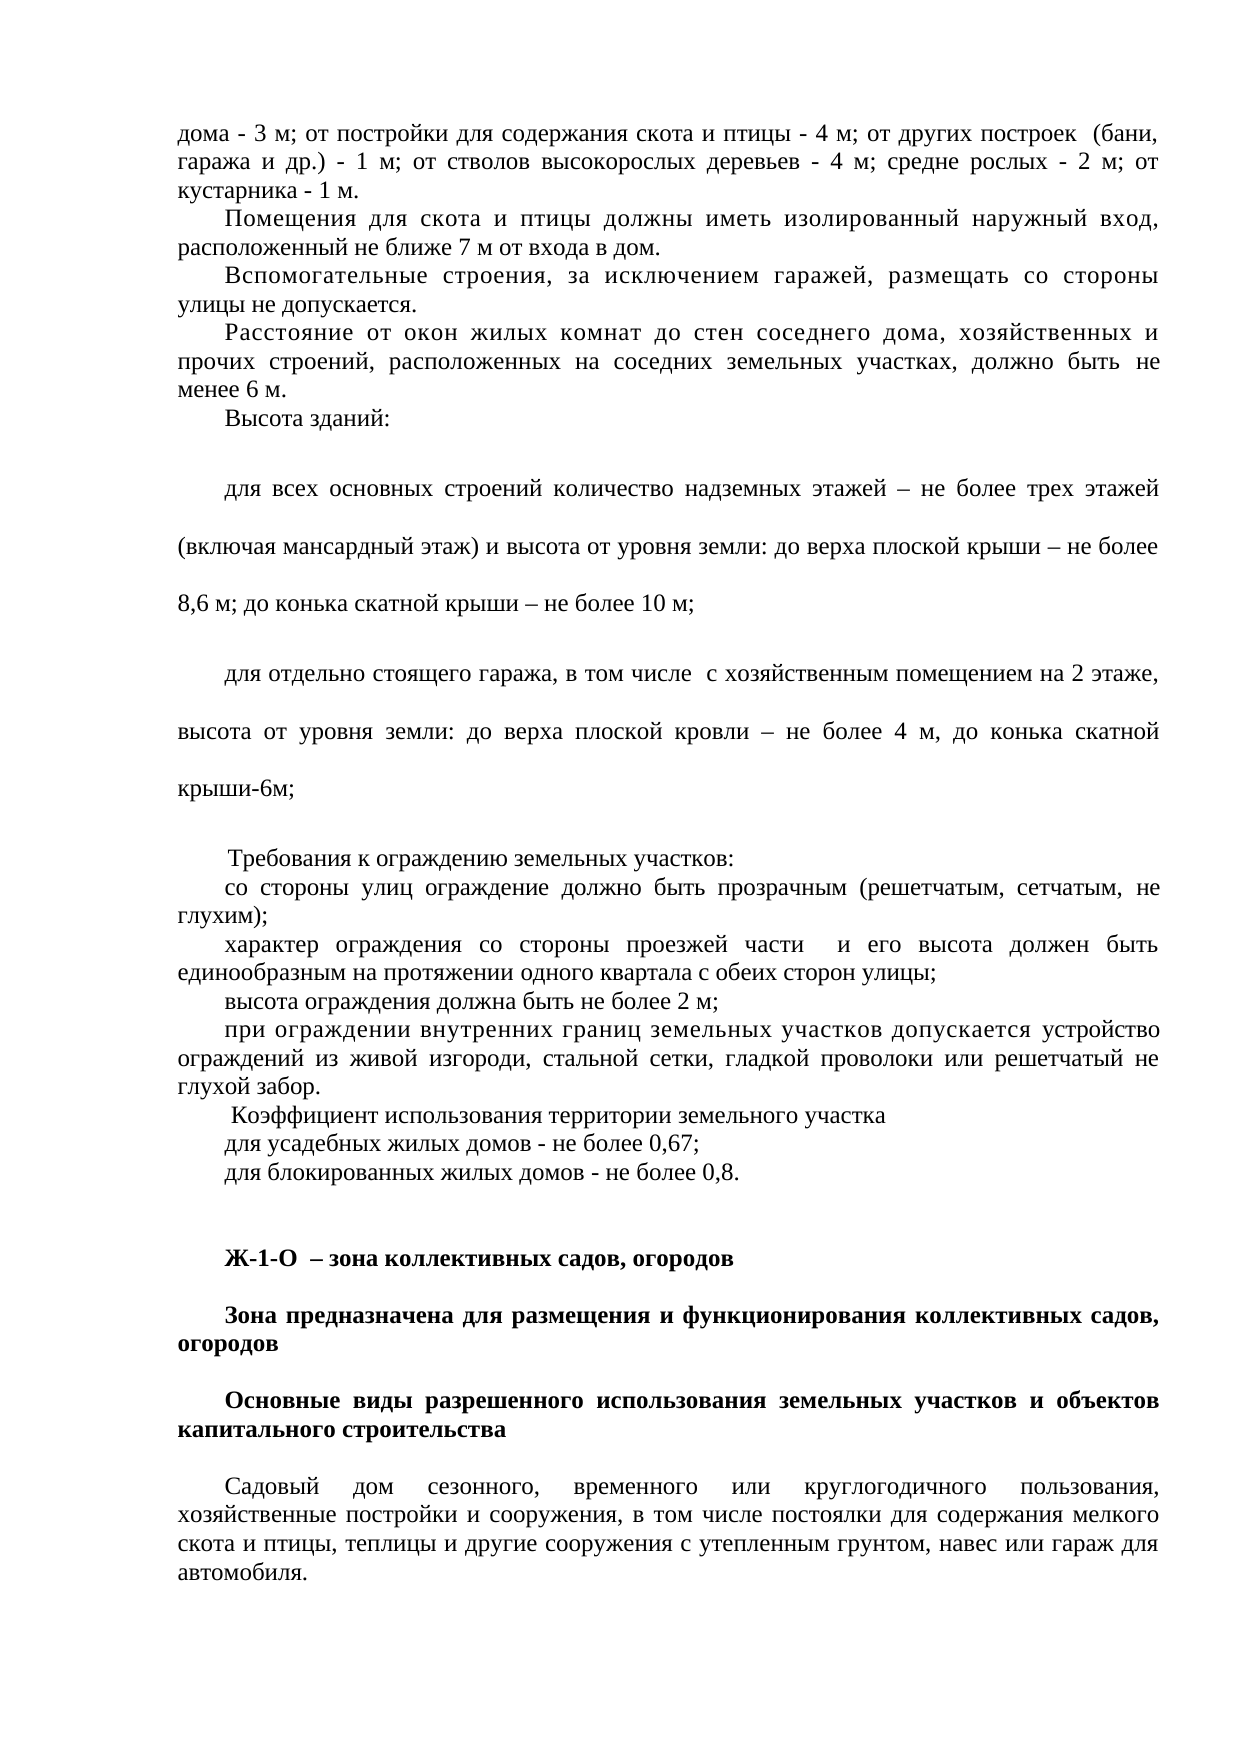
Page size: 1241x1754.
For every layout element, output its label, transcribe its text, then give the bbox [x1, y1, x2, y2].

text Вспомогательные строения, за исключением гаражей, размещать со стороны улицы не допускается. [177, 261, 1160, 318]
text со стороны улиц ограждение должно быть прозрачным (решетчатым, сетчатым, не глухим); [177, 872, 1160, 929]
text для отдельно стоящего гаража, в том числе с хозяйственным помещением на 2 этаже, высота от уровня земли: до верха плоской кровли – не более , до конька скатной крыши-6м; [177, 658, 1160, 802]
text Расстояние от окон жилых комнат до стен соседнего дома, хозяйственных и прочих строений, расположенных на соседних земельных участках, должно быть не менее . [177, 318, 1160, 403]
text Садовый дом сезонного, временного или круглогодичного пользования, хозяйственные постройки и сооружения, в том числе постоялки для содержания мелкого скота и птицы, теплицы и другие сооружения с утепленным грунтом, навес или гараж для автомобиля. [177, 1471, 1160, 1586]
text высота ограждения должна быть не более ; [177, 986, 1160, 1015]
text Коэффициент использования территории земельного участка [177, 1100, 1160, 1129]
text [177, 118, 1160, 204]
text Основные виды разрешенного использования земельных участков и объектов капитального строительства [177, 1386, 1160, 1443]
text для усадебных жилых домов - не более 0,67; [177, 1129, 1160, 1157]
text Зона предназначена для размещения и функционирования коллективных садов, огородов [177, 1300, 1160, 1357]
text для всех основных строений количество надземных этажей – не более трех этажей (включая мансардный этаж) и высота от уровня земли: до верха плоской крыши – не более ; до конька скатной крыши – не более ; [177, 473, 1160, 617]
text характер ограждения со стороны проезжей части и его высота должен быть единообразным на протяжении одного квартала с обеих сторон улицы; [177, 929, 1160, 986]
text Ж-1-О – зона коллективных садов, огородов [177, 1243, 1160, 1272]
text Высота зданий: [177, 403, 1160, 432]
text Помещения для скота и птицы должны иметь изолированный наружный вход, расположенный не ближе от входа в дом. [177, 204, 1160, 261]
text при ограждении внутренних границ земельных участков допускается устройство ограждений из живой изгороди, стальной сетки, гладкой проволоки или решетчатый не глухой забор. [177, 1015, 1160, 1100]
text для блокированных жилых домов - не более 0,8. [177, 1157, 1160, 1186]
text Требования к ограждению земельных участков: [177, 843, 1160, 872]
